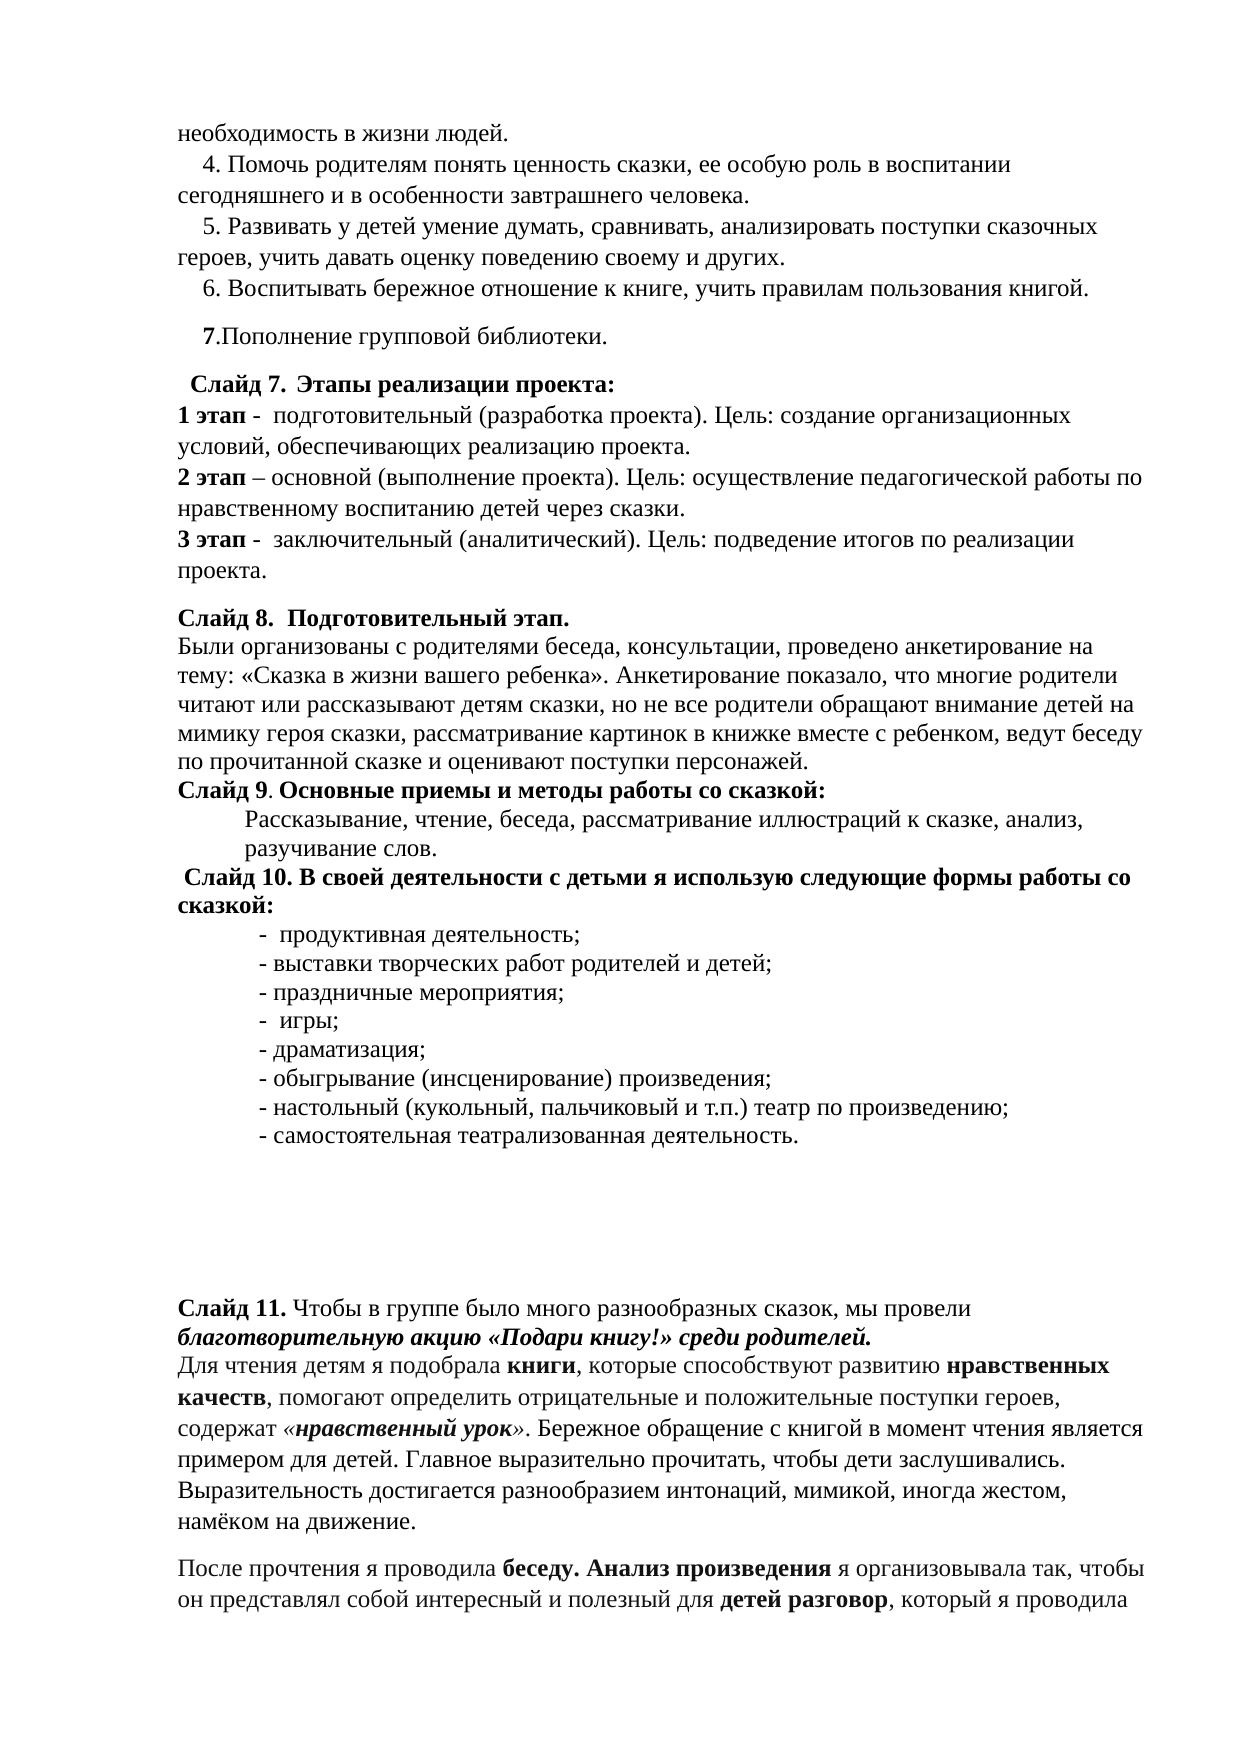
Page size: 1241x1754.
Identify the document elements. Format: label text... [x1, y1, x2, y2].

text - выставки творческих работ родителей и детей; [177, 948, 1152, 977]
text Слайд 10. В своей деятельности с детьми я использую следующие формы работы со сказкой: [177, 862, 1152, 919]
text - праздничные мероприятия; [177, 977, 1152, 1006]
text 7.Пополнение групповой библиотеки. [177, 321, 1152, 350]
text - настольный (кукольный, пальчиковый и т.п.) театр по произведению; [177, 1092, 1152, 1121]
text Слайд 7. Этапы реализации проекта: 1 этап - подготовительный (разработка проекта). Цель: создание организационных условий, обеспечивающих реализацию проекта. 2 этап – основной (выполнение проекта). Цель: осуществление педагогической работы по нравственному воспитанию детей через сказки. 3 этап - заключительный (аналитический). Цель: подведение итогов по реализации проекта. [177, 369, 1152, 584]
text - самостоятельная театрализованная деятельность. [177, 1121, 1152, 1149]
text Слайд 11. Чтобы в группе было много разнообразных сказок, мы провели благотворительную акцию «Подари книгу!» среди родителей. [177, 1293, 1152, 1351]
text - продуктивная деятельность; [177, 919, 1152, 948]
text Были организованы с родителями беседа, консультации, проведено анкетирование на тему: «Сказка в жизни вашего ребенка». Анкетирование показало, что многие родители читают или рассказывают детям сказки, но не все родители обращают внимание детей на мимику героя сказки, рассматривание картинок в книжке вместе с ребенком, ведут беседу по прочитанной сказке и оценивают поступки персонажей. [177, 631, 1152, 775]
text Слайд 9. Основные приемы и методы работы со сказкой: [177, 775, 1152, 804]
text - обыгрывание (инсценирование) произведения; [177, 1063, 1152, 1092]
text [177, 1553, 1152, 1613]
text Рассказывание, чтение, беседа, рассматривание иллюстраций к сказке, анализ, разучивание слов. [244, 804, 1152, 862]
text - игры; [177, 1006, 1152, 1034]
text Слайд 8. Подготовительный этап. [177, 603, 1152, 631]
text - драматизация; [177, 1034, 1152, 1063]
text Для чтения детям я подобрала книги, которые способствуют развитию нравственных качеств, помогают определить отрицательные и положительные поступки героев, содержат «нравственный урок». Бережное обращение с книгой в момент чтения является примером для детей. Главное выразительно прочитать, чтобы дети заслушивались. Выразительность достигается разнообразием интонаций, мимикой, иногда жестом, намёком на движение. [177, 1351, 1152, 1534]
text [177, 118, 1152, 302]
